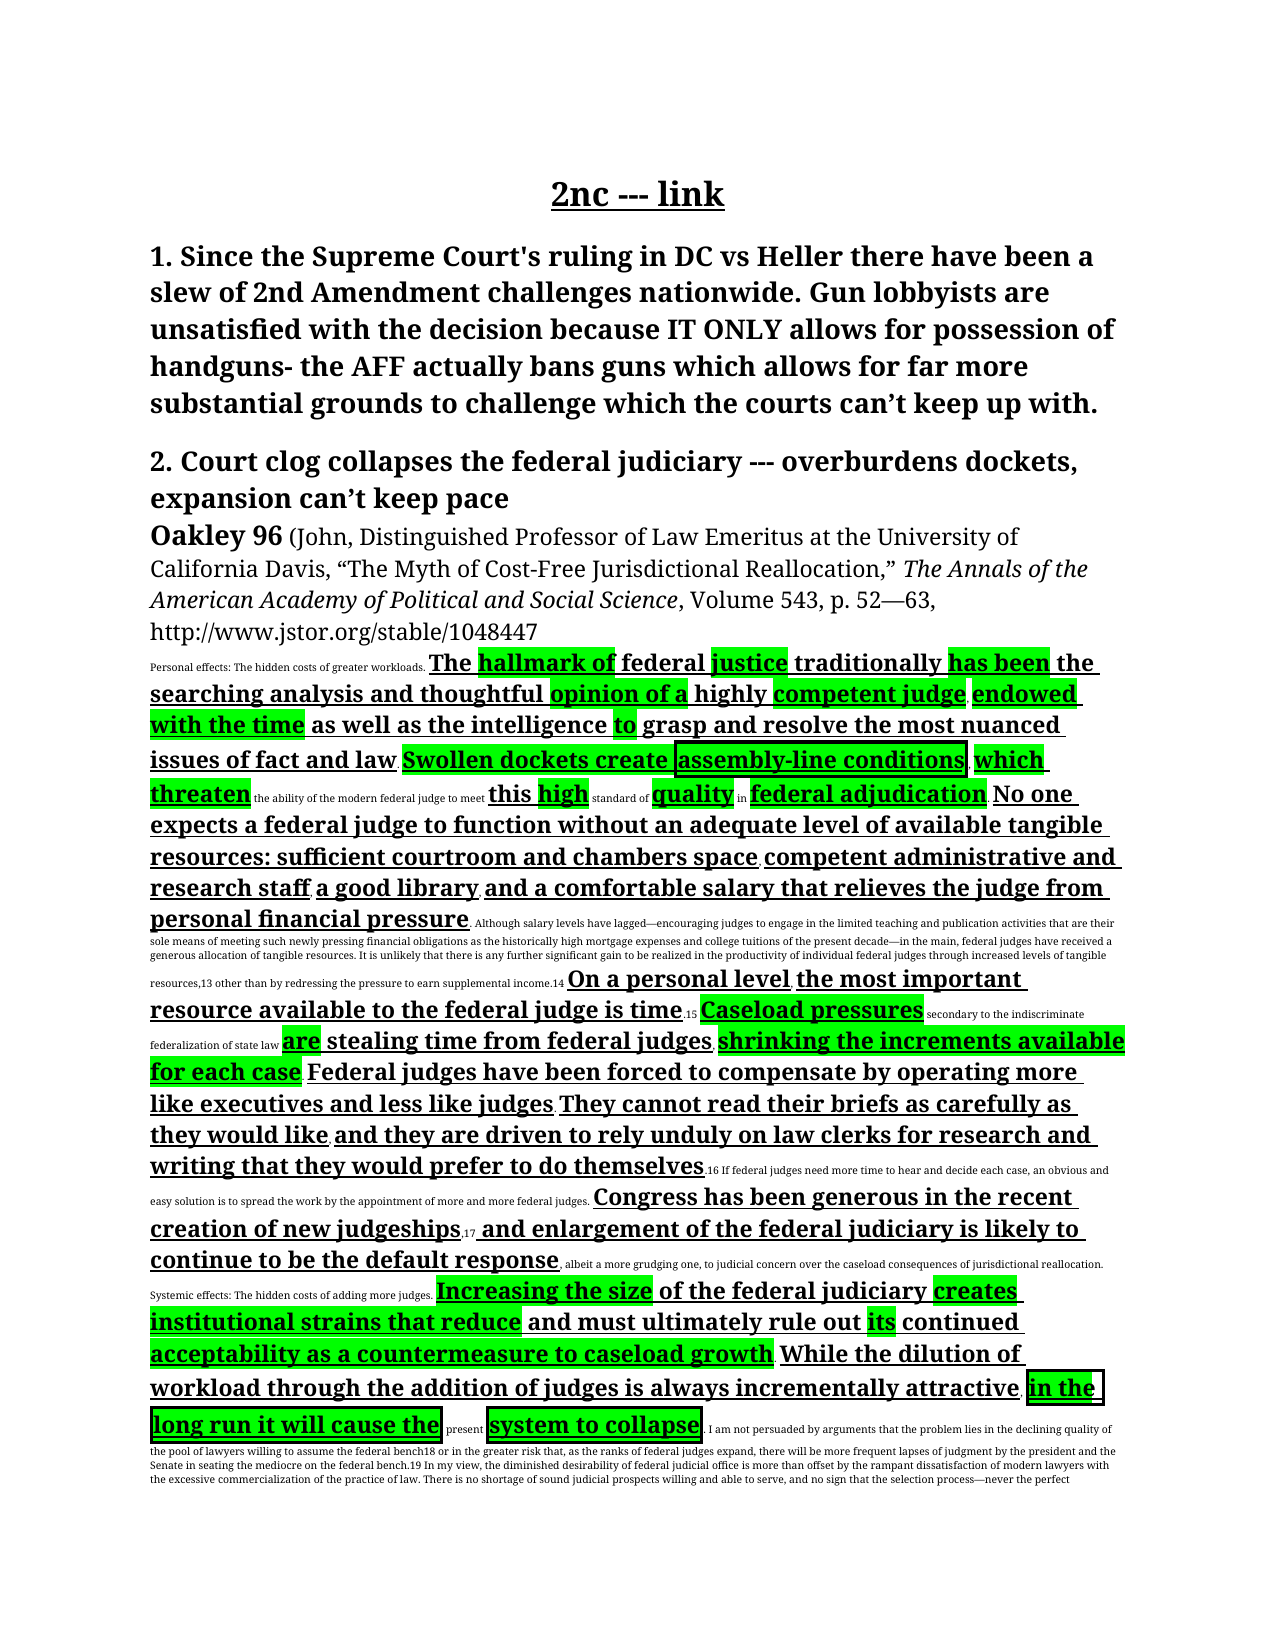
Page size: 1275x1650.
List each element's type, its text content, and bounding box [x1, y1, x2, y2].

text Oakley 96 (John, Distinguished Professor of Law Emeritus at the University of California Davis, “The Myth of Cost-Free Jurisdictional Reallocation,” The Annals of the American Academy of Political and Social Science, Volume 543, p. 52—63, http://www.jstor.org/stable/1048447 [150, 516, 1125, 647]
subtitle 1. Since the Supreme Court's ruling in DC vs Heller there have been a slew of 2nd Amendment challenges nationwide. Gun lobbyists are unsatisfied with the decision because IT ONLY allows for possession of handguns- the AFF actually bans guns which allows for far more substantial grounds to challenge which the courts can’t keep up with. [150, 237, 1125, 421]
subtitle 2nc --- link [150, 171, 1125, 216]
subtitle 2. Court clog collapses the federal judiciary --- overburdens dockets, expansion can’t keep pace [150, 442, 1125, 516]
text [150, 647, 1125, 1486]
